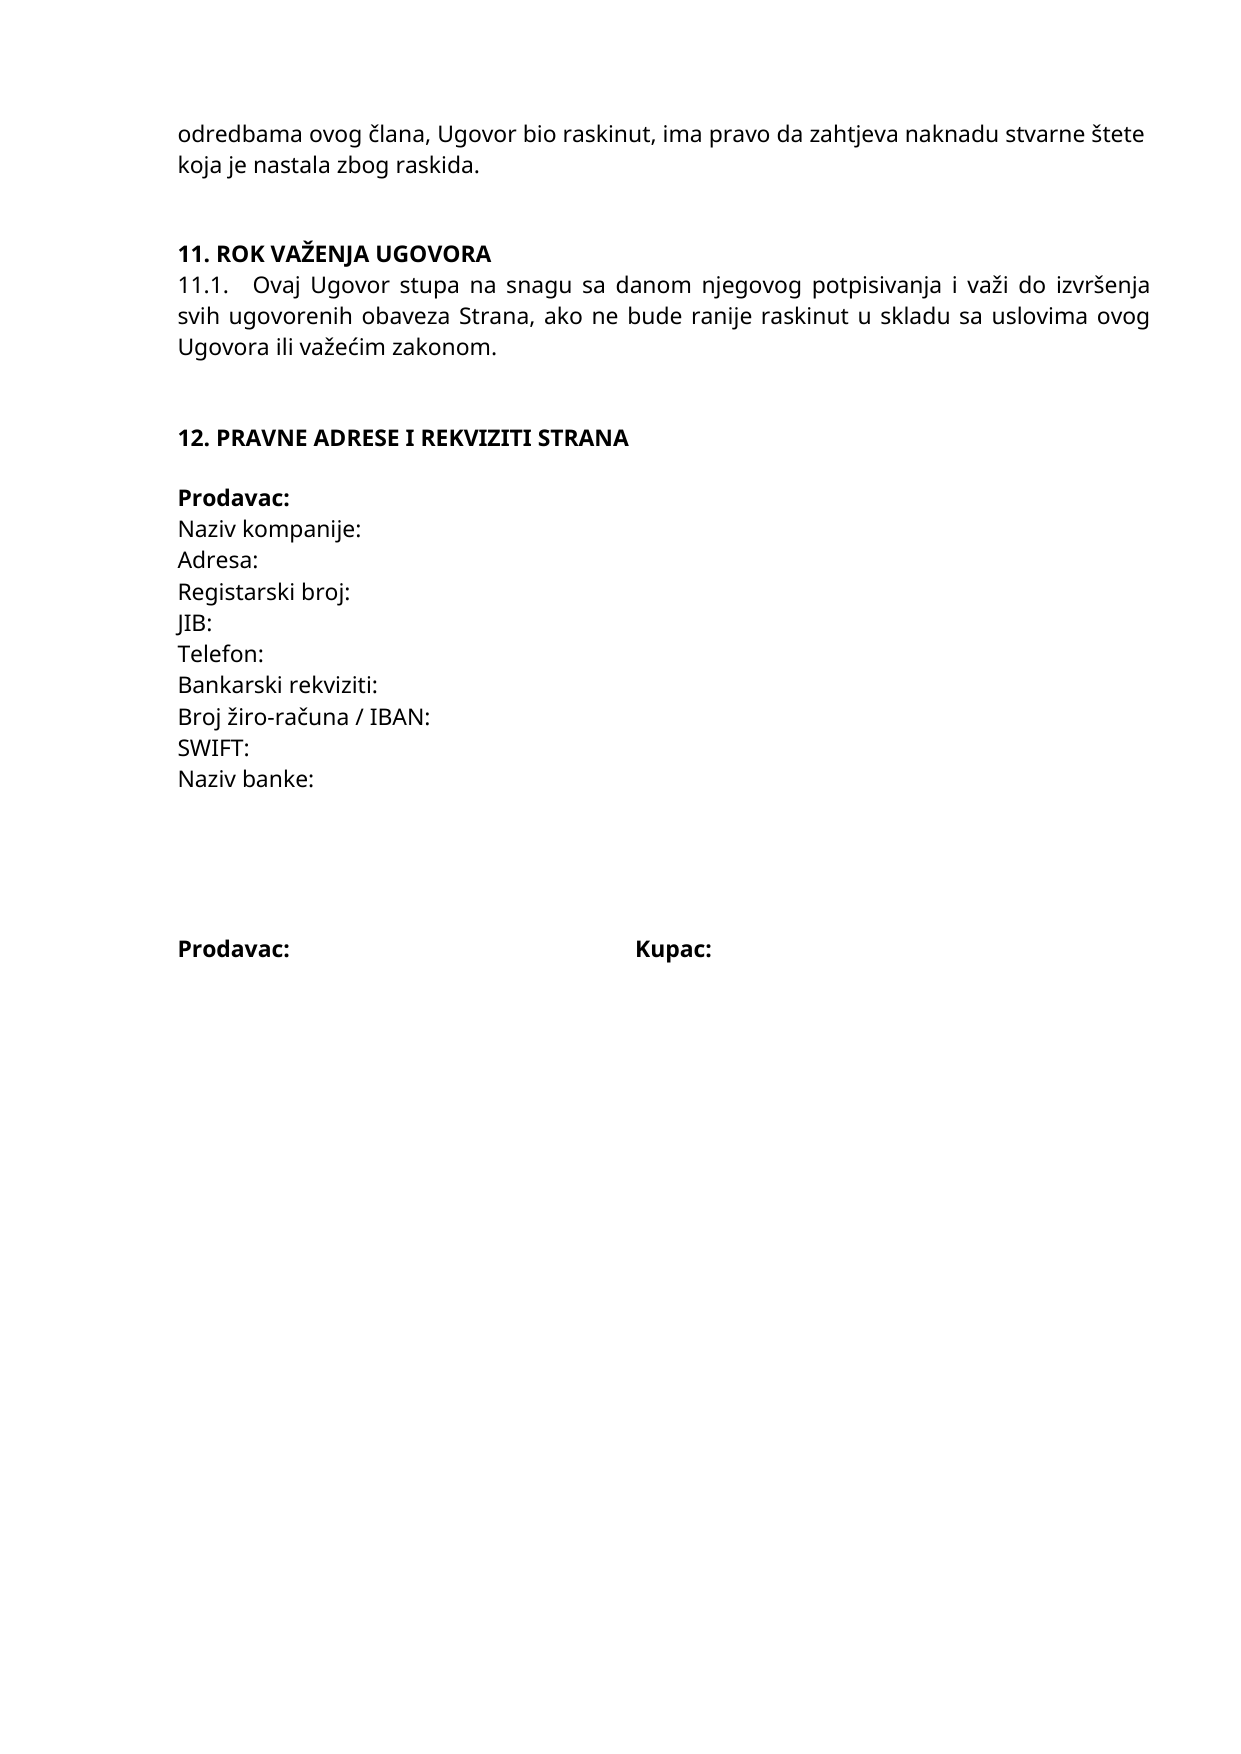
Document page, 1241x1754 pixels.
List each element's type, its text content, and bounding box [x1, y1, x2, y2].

text 11.1. Ovaj Ugovor stupa na snagu sa danom njegovog potpisivanja i važi do izvršenja svih ugovorenih obaveza Strana, ako ne bude ranije raskinut u skladu sa uslovima ovog Ugovora ili važećim zakonom. [177, 269, 1152, 362]
text Telefon: [177, 638, 1152, 669]
text Naziv banke: [177, 763, 1152, 794]
text Broj žiro-računa / IBAN: [177, 701, 1152, 732]
text Adresa: [177, 544, 1152, 576]
text 12. PRAVNE ADRESE I REKVIZITI STRANA [177, 422, 1152, 453]
text SWIFT: [177, 732, 1152, 763]
text Bankarski rekviziti: [177, 669, 1152, 701]
text Prodavac: Kupac: [177, 939, 1152, 962]
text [177, 118, 1146, 181]
text 11. ROK VAŽENJA UGOVORA [177, 237, 1152, 269]
text Naziv kompanije: [177, 513, 1152, 544]
text JIB: [177, 607, 1152, 638]
text Prodavac: [177, 482, 1152, 513]
text Registarski broj: [177, 576, 1152, 607]
